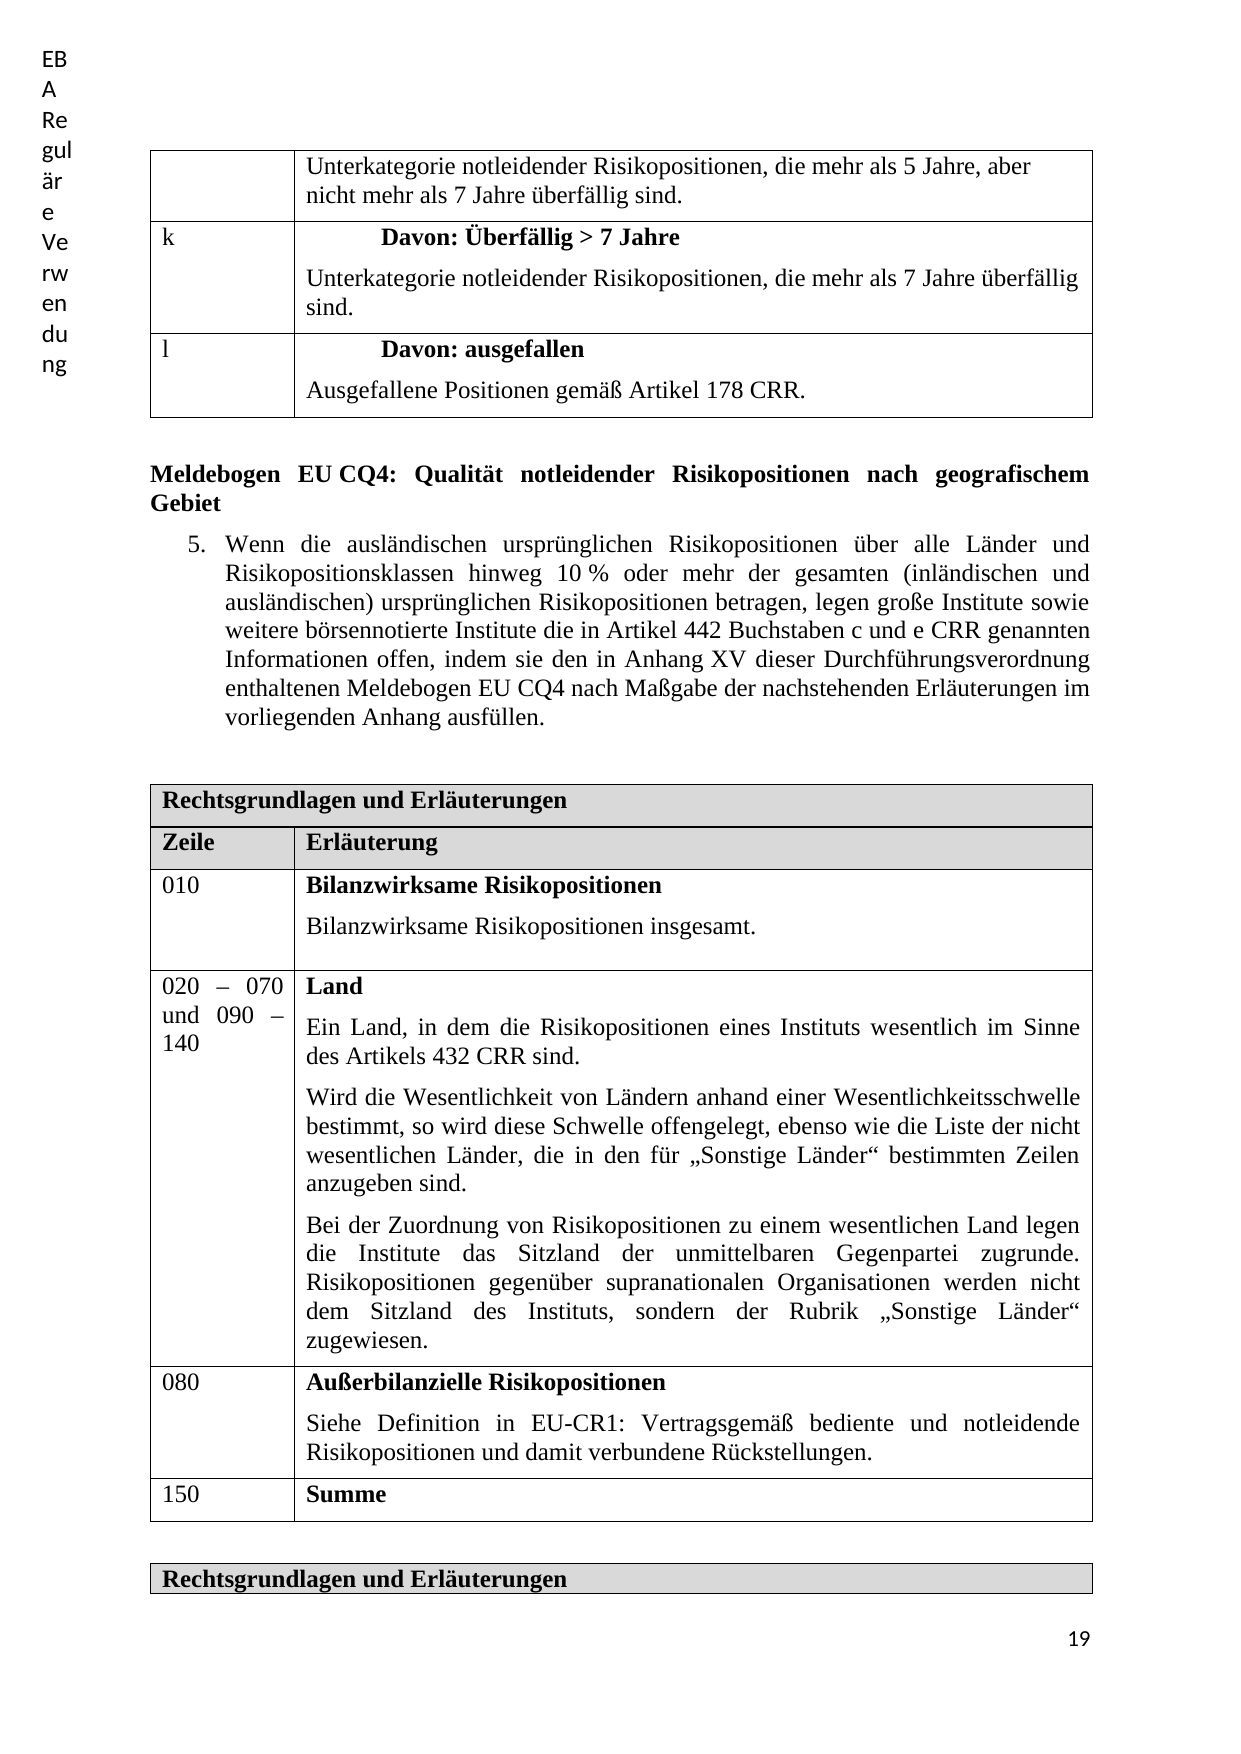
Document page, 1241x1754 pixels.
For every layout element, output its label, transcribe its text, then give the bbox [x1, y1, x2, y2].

table_cell Erläuterung [295, 828, 1092, 869]
table_cell k [151, 222, 294, 333]
table_cell Außerbilanzielle Risikopositionen Siehe Definition in EU-CR1: Vertragsgemäß bediente und notleidende Risikopositionen und damit verbundene Rückstellungen. [295, 1367, 1092, 1478]
table_cell 080 [151, 1367, 294, 1478]
table_cell Davon: Überfällig > 7 Jahre Unterkategorie notleidender Risikopositionen, die mehr als 7 Jahre überfällig sind. [295, 222, 1092, 333]
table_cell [295, 151, 1092, 221]
table_cell 150 [151, 1479, 294, 1521]
table_cell Land Ein Land, in dem die Risikopositionen eines Instituts wesentlich im Sinne des Artikels 432 CRR sind. Wird die Wesentlichkeit von Ländern anhand einer Wesentlichkeitsschwelle bestimmt, so wird diese Schwelle offengelegt, ebenso wie die Liste der nicht wesentlichen Länder, die in den für „Sonstige Länder“ bestimmten Zeilen anzugeben sind. Bei der Zuordnung von Risikopositionen zu einem wesentlichen Land legen die Institute das Sitzland der unmittelbaren Gegenpartei zugrunde. Risikopositionen gegenüber supranationalen Organisationen werden nicht dem Sitzland des Instituts, sondern der Rubrik „Sonstige Länder“ zugewiesen. [295, 971, 1092, 1366]
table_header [151, 1564, 1092, 1593]
table_cell Zeile [151, 828, 294, 869]
table_cell Bilanzwirksame Risikopositionen Bilanzwirksame Risikopositionen insgesamt. [295, 870, 1092, 970]
table_cell Summe [295, 1479, 1092, 1521]
text Meldebogen EU CQ4: Qualität notleidender Risikopositionen nach geografischem Gebiet [150, 459, 1090, 517]
table_cell 010 [151, 870, 294, 970]
table_cell 020 – 070 und 090 – 140 [151, 971, 294, 1366]
table_header Rechtsgrundlagen und Erläuterungen [151, 785, 1092, 826]
table_cell l [151, 334, 294, 417]
table_cell Davon: ausgefallen Ausgefallene Positionen gemäß Artikel 178 CRR. [295, 334, 1092, 417]
table_cell j [151, 151, 294, 221]
list Wenn die ausländischen ursprünglichen Risikopositionen über alle Länder und Risikopositionsklassen hinweg 10 % oder mehr der gesamten (inländischen und ausländischen) ursprünglichen Risikopositionen betragen, legen große Institute sowie weitere börsennotierte Institute die in Artikel 442 Buchstaben c und e CRR genannten Informationen offen, indem sie den in Anhang XV dieser Durchführungsverordnung enthaltenen Meldebogen EU CQ4 nach Maßgabe der nachstehenden Erläuterungen im vorliegenden Anhang ausfüllen. [187, 529, 1090, 730]
